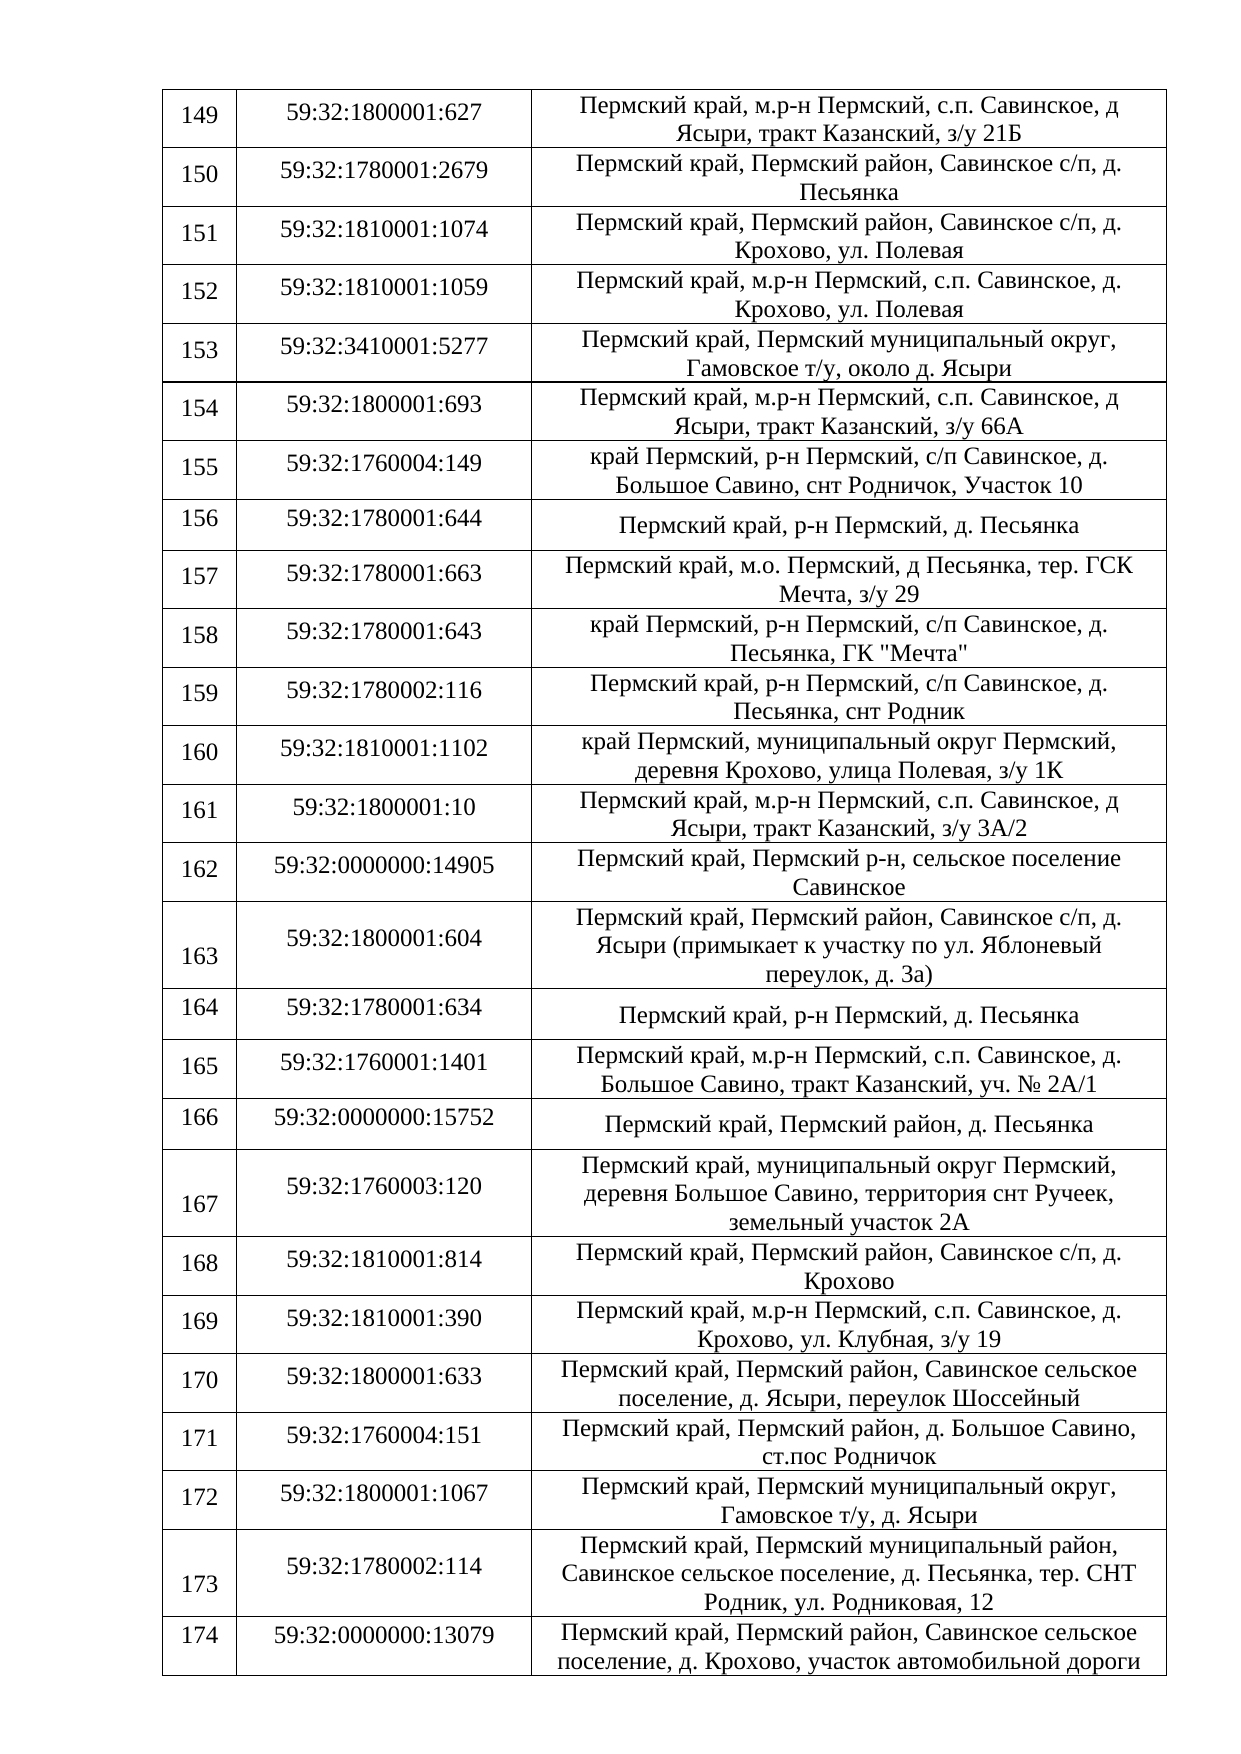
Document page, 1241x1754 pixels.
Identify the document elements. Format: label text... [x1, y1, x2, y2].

table_cell 59:32:1810001:1059 [237, 265, 531, 323]
table_cell 59:32:1800001:627 [237, 90, 531, 147]
table_cell Пермский край, м.о. Пермский, д Песьянка, тер. ГСК Мечта, з/у 29 [532, 551, 1166, 608]
table_cell 59:32:1780001:643 [237, 609, 531, 667]
table_cell край Пермский, муниципальный округ Пермский, деревня Крохово, улица Полевая, з/у 1К [532, 726, 1166, 784]
table_cell Пермский край, Пермский р-н, сельское поселение Савинское [532, 843, 1166, 901]
table_cell 160 [163, 726, 236, 784]
table_cell Пермский край, Пермский муниципальный район, Савинское сельское поселение, д. Песьянка, тер. СНТ Родник, ул. Родниковая, 12 [532, 1530, 1166, 1616]
table_cell Пермский край, муниципальный округ Пермский, деревня Большое Савино, территория снт Ручеек, земельный участок 2А [532, 1150, 1166, 1236]
table_cell 59:32:1800001:693 [237, 383, 531, 440]
table_cell 59:32:1780001:644 [237, 500, 531, 549]
table_cell 59:32:1760004:149 [237, 441, 531, 498]
table_cell 174 [163, 1617, 236, 1674]
table_cell 164 [163, 989, 236, 1039]
table_cell 157 [163, 551, 236, 608]
table_cell 149 [163, 90, 236, 147]
table_cell 162 [163, 843, 236, 901]
table_cell 172 [163, 1471, 236, 1529]
table_cell 59:32:1810001:814 [237, 1237, 531, 1294]
table_cell Пермский край, м.р-н Пермский, с.п. Савинское, д. Большое Савино, тракт Казанский, уч. № 2А/1 [532, 1040, 1166, 1098]
table_cell Пермский край, р-н Пермский, д. Песьянка [532, 500, 1166, 549]
table_cell 153 [163, 324, 236, 381]
table_cell 165 [163, 1040, 236, 1098]
table_cell 59:32:1810001:1074 [237, 207, 531, 264]
table_cell Пермский край, Пермский район, д. Большое Савино, ст.пос Родничок [532, 1413, 1166, 1470]
table_cell Пермский край, Пермский район, Савинское с/п, д. Ясыри (примыкает к участку по ул. Яблоневый переулок, д. 3а) [532, 902, 1166, 988]
table_cell 163 [163, 902, 236, 988]
table_cell 59:32:1800001:1067 [237, 1471, 531, 1529]
table_cell 161 [163, 785, 236, 842]
table_cell 59:32:1800001:633 [237, 1354, 531, 1412]
table_cell Пермский край, р-н Пермский, д. Песьянка [532, 989, 1166, 1039]
table_cell 59:32:1780001:663 [237, 551, 531, 608]
table_cell 166 [163, 1099, 236, 1149]
table_cell край Пермский, р-н Пермский, с/п Савинское, д. Большое Савино, снт Родничок, Участок 10 [532, 441, 1166, 498]
table_cell Пермский край, р-н Пермский, с/п Савинское, д. Песьянка, снт Родник [532, 668, 1166, 725]
table_cell 159 [163, 668, 236, 725]
table_cell Пермский край, Пермский район, Савинское с/п, д. Крохово, ул. Полевая [532, 207, 1166, 264]
table_cell 59:32:1800001:10 [237, 785, 531, 842]
table_cell Пермский край, м.р-н Пермский, с.п. Савинское, д. Крохово, ул. Полевая [532, 265, 1166, 323]
table_cell 59:32:1780001:2679 [237, 148, 531, 206]
table_cell край Пермский, р-н Пермский, с/п Савинское, д. Песьянка, ГК "Мечта" [532, 609, 1166, 667]
table_cell 171 [163, 1413, 236, 1470]
table_cell 150 [163, 148, 236, 206]
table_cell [532, 1617, 1166, 1674]
table_cell 59:32:3410001:5277 [237, 324, 531, 381]
table_cell 173 [163, 1530, 236, 1616]
table_cell 169 [163, 1296, 236, 1353]
table_cell 158 [163, 609, 236, 667]
table_cell 59:32:1760003:120 [237, 1150, 531, 1236]
table_cell Пермский край, Пермский муниципальный округ, Гамовское т/у, около д. Ясыри [532, 324, 1166, 381]
table_cell Пермский край, Пермский муниципальный округ, Гамовское т/у, д. Ясыри [532, 1471, 1166, 1529]
table_cell 59:32:1780002:116 [237, 668, 531, 725]
table_cell 152 [163, 265, 236, 323]
table_cell Пермский край, Пермский район, Савинское с/п, д. Крохово [532, 1237, 1166, 1294]
table_cell Пермский край, Пермский район, д. Песьянка [532, 1099, 1166, 1149]
table_cell 154 [163, 383, 236, 440]
table_cell 59:32:0000000:13079 [237, 1617, 531, 1674]
table_cell Пермский край, м.р-н Пермский, с.п. Савинское, д Ясыри, тракт Казанский, з/у 66А [532, 383, 1166, 440]
table_cell 167 [163, 1150, 236, 1236]
table_cell 59:32:1780001:634 [237, 989, 531, 1039]
table_cell Пермский край, Пермский район, Савинское с/п, д. Песьянка [532, 148, 1166, 206]
table_cell 59:32:1760004:151 [237, 1413, 531, 1470]
table_cell 59:32:0000000:14905 [237, 843, 531, 901]
table_cell Пермский край, м.р-н Пермский, с.п. Савинское, д Ясыри, тракт Казанский, з/у 3А/2 [532, 785, 1166, 842]
table_cell 170 [163, 1354, 236, 1412]
table_cell 59:32:1800001:604 [237, 902, 531, 988]
table_cell 59:32:1810001:1102 [237, 726, 531, 784]
table_cell Пермский край, Пермский район, Савинское сельское поселение, д. Ясыри, переулок Шоссейный [532, 1354, 1166, 1412]
table_cell 59:32:1780002:114 [237, 1530, 531, 1616]
table_cell 59:32:0000000:15752 [237, 1099, 531, 1149]
table_cell 151 [163, 207, 236, 264]
table_cell Пермский край, м.р-н Пермский, с.п. Савинское, д Ясыри, тракт Казанский, з/у 21Б [532, 90, 1166, 147]
table_cell 156 [163, 500, 236, 549]
table_cell 59:32:1760001:1401 [237, 1040, 531, 1098]
table_cell 155 [163, 441, 236, 498]
table_cell 168 [163, 1237, 236, 1294]
table_cell Пермский край, м.р-н Пермский, с.п. Савинское, д. Крохово, ул. Клубная, з/у 19 [532, 1296, 1166, 1353]
table_cell 59:32:1810001:390 [237, 1296, 531, 1353]
